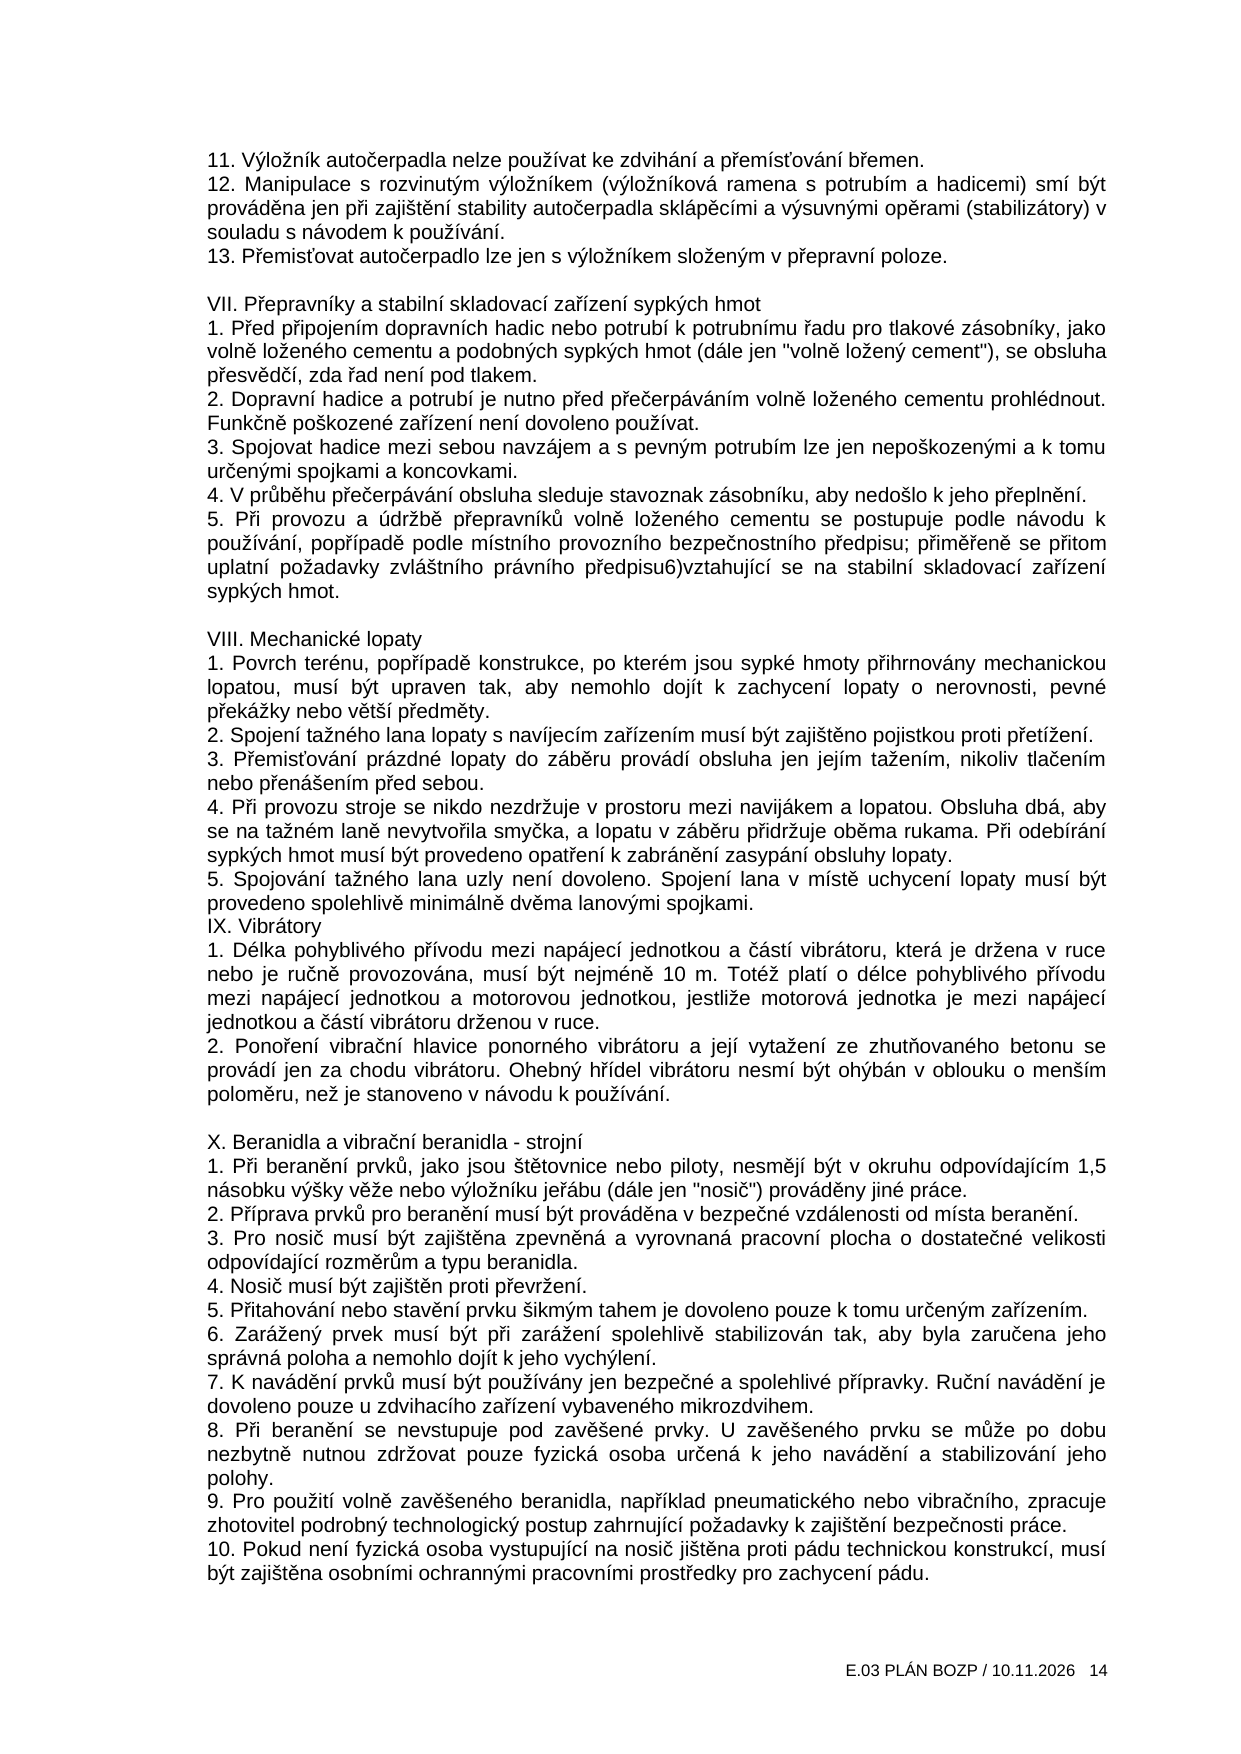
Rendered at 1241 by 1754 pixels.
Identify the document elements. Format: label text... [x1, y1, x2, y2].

text 13. Přemisťovat autočerpadlo lze jen s výložníkem složeným v přepravní poloze. [207, 243, 1107, 267]
text 3. Pro nosič musí být zajištěna zpevněná a vyrovnaná pracovní plocha o dostatečné velikosti odpovídající rozměrům a typu beranidla. [207, 1226, 1107, 1274]
text 2. Dopravní hadice a potrubí je nutno před přečerpáváním volně loženého cementu prohlédnout. Funkčně poškozené zařízení není dovoleno používat. [207, 387, 1107, 435]
text 4. Nosič musí být zajištěn proti převržení. [207, 1274, 1107, 1298]
text 3. Přemisťování prázdné lopaty do záběru provádí obsluha jen jejím tažením, nikoliv tlačením nebo přenášením před sebou. [207, 747, 1107, 794]
text 11. Výložník autočerpadla nelze používat ke zdvihání a přemísťování břemen. [207, 148, 1107, 172]
text 5. Při provozu a údržbě přepravníků volně loženého cementu se postupuje podle návodu k používání, popřípadě podle místního provozního bezpečnostního předpisu; přiměřeně se přitom uplatní požadavky zvláštního právního předpisu6)vztahující se na stabilní skladovací zařízení sypkých hmot. [207, 507, 1107, 603]
text VII. Přepravníky a stabilní skladovací zařízení sypkých hmot [207, 291, 1107, 315]
text 8. Při beranění se nevstupuje pod zavěšené prvky. U zavěšeného prvku se může po dobu nezbytně nutnou zdržovat pouze fyzická osoba určená k jeho navádění a stabilizování jeho polohy. [207, 1417, 1107, 1489]
text 2. Spojení tažného lana lopaty s navíjecím zařízením musí být zajištěno pojistkou proti přetížení. [207, 723, 1107, 747]
text 4. V průběhu přečerpávání obsluha sleduje stavoznak zásobníku, aby nedošlo k jeho přeplnění. [207, 483, 1107, 507]
text VIII. Mechanické lopaty [207, 627, 1107, 651]
text 7. K navádění prvků musí být používány jen bezpečné a spolehlivé přípravky. Ruční navádění je dovoleno pouze u zdvihacího zařízení vybaveného mikrozdvihem. [207, 1369, 1107, 1417]
text 1. Povrch terénu, popřípadě konstrukce, po kterém jsou sypké hmoty přihrnovány mechanickou lopatou, musí být upraven tak, aby nemohlo dojít k zachycení lopaty o nerovnosti, pevné překážky nebo větší předměty. [207, 651, 1107, 723]
text 1. Při beranění prvků, jako jsou štětovnice nebo piloty, nesmějí být v okruhu odpovídajícím 1,5 násobku výšky věže nebo výložníku jeřábu (dále jen "nosič") prováděny jiné práce. [207, 1154, 1107, 1202]
text 1. Před připojením dopravních hadic nebo potrubí k potrubnímu řadu pro tlakové zásobníky, jako volně loženého cementu a podobných sypkých hmot (dále jen "volně ložený cement"), se obsluha přesvědčí, zda řad není pod tlakem. [207, 315, 1107, 387]
text 10. Pokud není fyzická osoba vystupující na nosič jištěna proti pádu technickou konstrukcí, musí být zajištěna osobními ochrannými pracovními prostředky pro zachycení pádu. [207, 1537, 1107, 1585]
text 4. Při provozu stroje se nikdo nezdržuje v prostoru mezi navijákem a lopatou. Obsluha dbá, aby se na tažném laně nevytvořila smyčka, a lopatu v záběru přidržuje oběma rukama. Při odebírání sypkých hmot musí být provedeno opatření k zabránění zasypání obsluhy lopaty. [207, 794, 1107, 866]
text 5. Přitahování nebo stavění prvku šikmým tahem je dovoleno pouze k tomu určeným zařízením. [207, 1298, 1107, 1322]
text 5. Spojování tažného lana uzly není dovoleno. Spojení lana v místě uchycení lopaty musí být provedeno spolehlivě minimálně dvěma lanovými spojkami. [207, 866, 1107, 914]
text 1. Délka pohyblivého přívodu mezi napájecí jednotkou a částí vibrátoru, která je držena v ruce nebo je ručně provozována, musí být nejméně 10 m. Totéž platí o délce pohyblivého přívodu mezi napájecí jednotkou a motorovou jednotkou, jestliže motorová jednotka je mezi napájecí jednotkou a částí vibrátoru drženou v ruce. [207, 938, 1107, 1034]
text IX. Vibrátory [207, 914, 1107, 938]
text 6. Zarážený prvek musí být při zarážení spolehlivě stabilizován tak, aby byla zaručena jeho správná poloha a nemohlo dojít k jeho vychýlení. [207, 1322, 1107, 1369]
text 9. Pro použití volně zavěšeného beranidla, například pneumatického nebo vibračního, zpracuje zhotovitel podrobný technologický postup zahrnující požadavky k zajištění bezpečnosti práce. [207, 1489, 1107, 1537]
text 3. Spojovat hadice mezi sebou navzájem a s pevným potrubím lze jen nepoškozenými a k tomu určenými spojkami a koncovkami. [207, 435, 1107, 483]
text 2. Příprava prvků pro beranění musí být prováděna v bezpečné vzdálenosti od místa beranění. [207, 1202, 1107, 1226]
text 2. Ponoření vibrační hlavice ponorného vibrátoru a její vytažení ze zhutňovaného betonu se provádí jen za chodu vibrátoru. Ohebný hřídel vibrátoru nesmí být ohýbán v oblouku o menším poloměru, než je stanoveno v návodu k používání. [207, 1034, 1107, 1106]
text X. Beranidla a vibrační beranidla - strojní [207, 1130, 1107, 1154]
text 12. Manipulace s rozvinutým výložníkem (výložníková ramena s potrubím a hadicemi) smí být prováděna jen při zajištění stability autočerpadla sklápěcími a výsuvnými opěrami (stabilizátory) v souladu s návodem k používání. [207, 172, 1107, 243]
